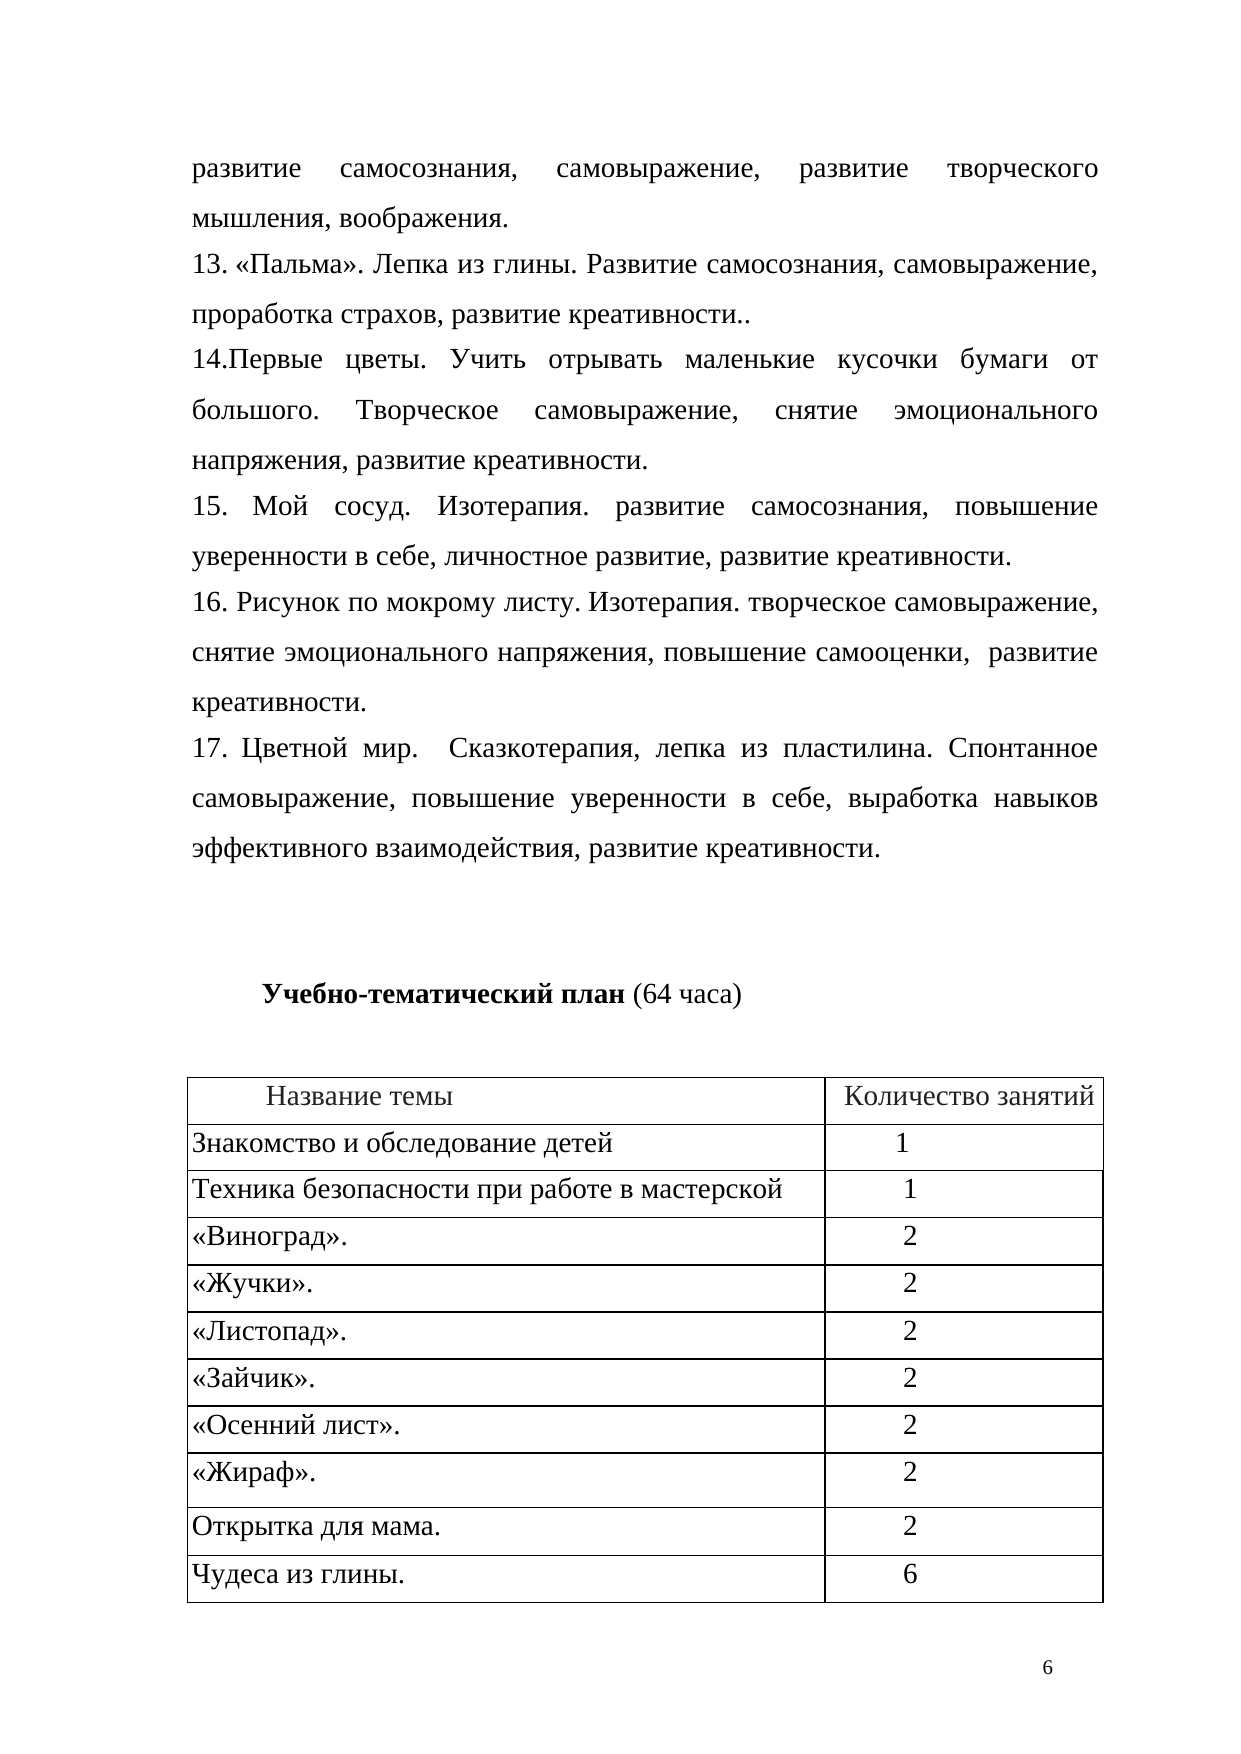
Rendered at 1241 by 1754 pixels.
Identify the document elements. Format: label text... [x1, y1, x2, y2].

table_cell 2 [826, 1313, 1102, 1358]
table_cell «Осенний лист». [188, 1407, 824, 1452]
table_cell 2 [826, 1454, 1102, 1507]
table_cell «Виноград». [188, 1218, 824, 1264]
table_cell 2 [826, 1266, 1102, 1311]
table_cell Открытка для мама. [188, 1508, 824, 1555]
table_header Название темы [188, 1078, 824, 1124]
table_cell 2 [826, 1508, 1102, 1555]
table_cell 6 [826, 1556, 1102, 1602]
table_cell Чудеса из глины. [188, 1556, 824, 1602]
table_cell 1 [826, 1171, 1102, 1217]
table_cell 2 [826, 1218, 1102, 1264]
table_cell «Жираф». [188, 1454, 824, 1507]
table_cell 2 [826, 1360, 1102, 1405]
table_cell «Жучки». [188, 1266, 824, 1311]
table_cell 2 [826, 1407, 1102, 1452]
table_header Количество занятий [826, 1078, 1103, 1124]
table_cell Техника безопасности при работе в мастерской [188, 1171, 824, 1217]
table_cell «Зайчик». [188, 1360, 824, 1405]
table_cell 13. «Пальма». Лепка из глины. Развитие самосознания, самовыражение, проработка страхов, развитие креативности.. [188, 246, 1103, 342]
table_cell «Листопад». [188, 1313, 824, 1358]
table_cell 15. Мой сосуд. Изотерапия. развитие самосознания, повышение уверенности в себе, личностное развитие, развитие креативности. [188, 488, 1103, 584]
table_cell 17. Цветной мир. Сказкотерапия, лепка из пластилина. Спонтанное самовыражение, повышение уверенности в себе, выработка навыков эффективного взаимодействия, развитие креативности. [188, 730, 1103, 876]
table_cell Знакомство и обследование детей [188, 1125, 824, 1170]
table_cell 1 [826, 1125, 1103, 1170]
table_cell 14.Первые цветы. Учить отрывать маленькие кусочки бумаги от большого. Творческое самовыражение, снятие эмоционального напряжения, развитие креативности. [188, 342, 1103, 488]
text Учебно-тематический план (64 часа) [187, 977, 1053, 1010]
table_cell 16. Рисунок по мокрому листу. Изотерапия. творческое самовыражение, снятие эмоционального напряжения, повышение самооценки, развитие креативности. [188, 584, 1103, 730]
